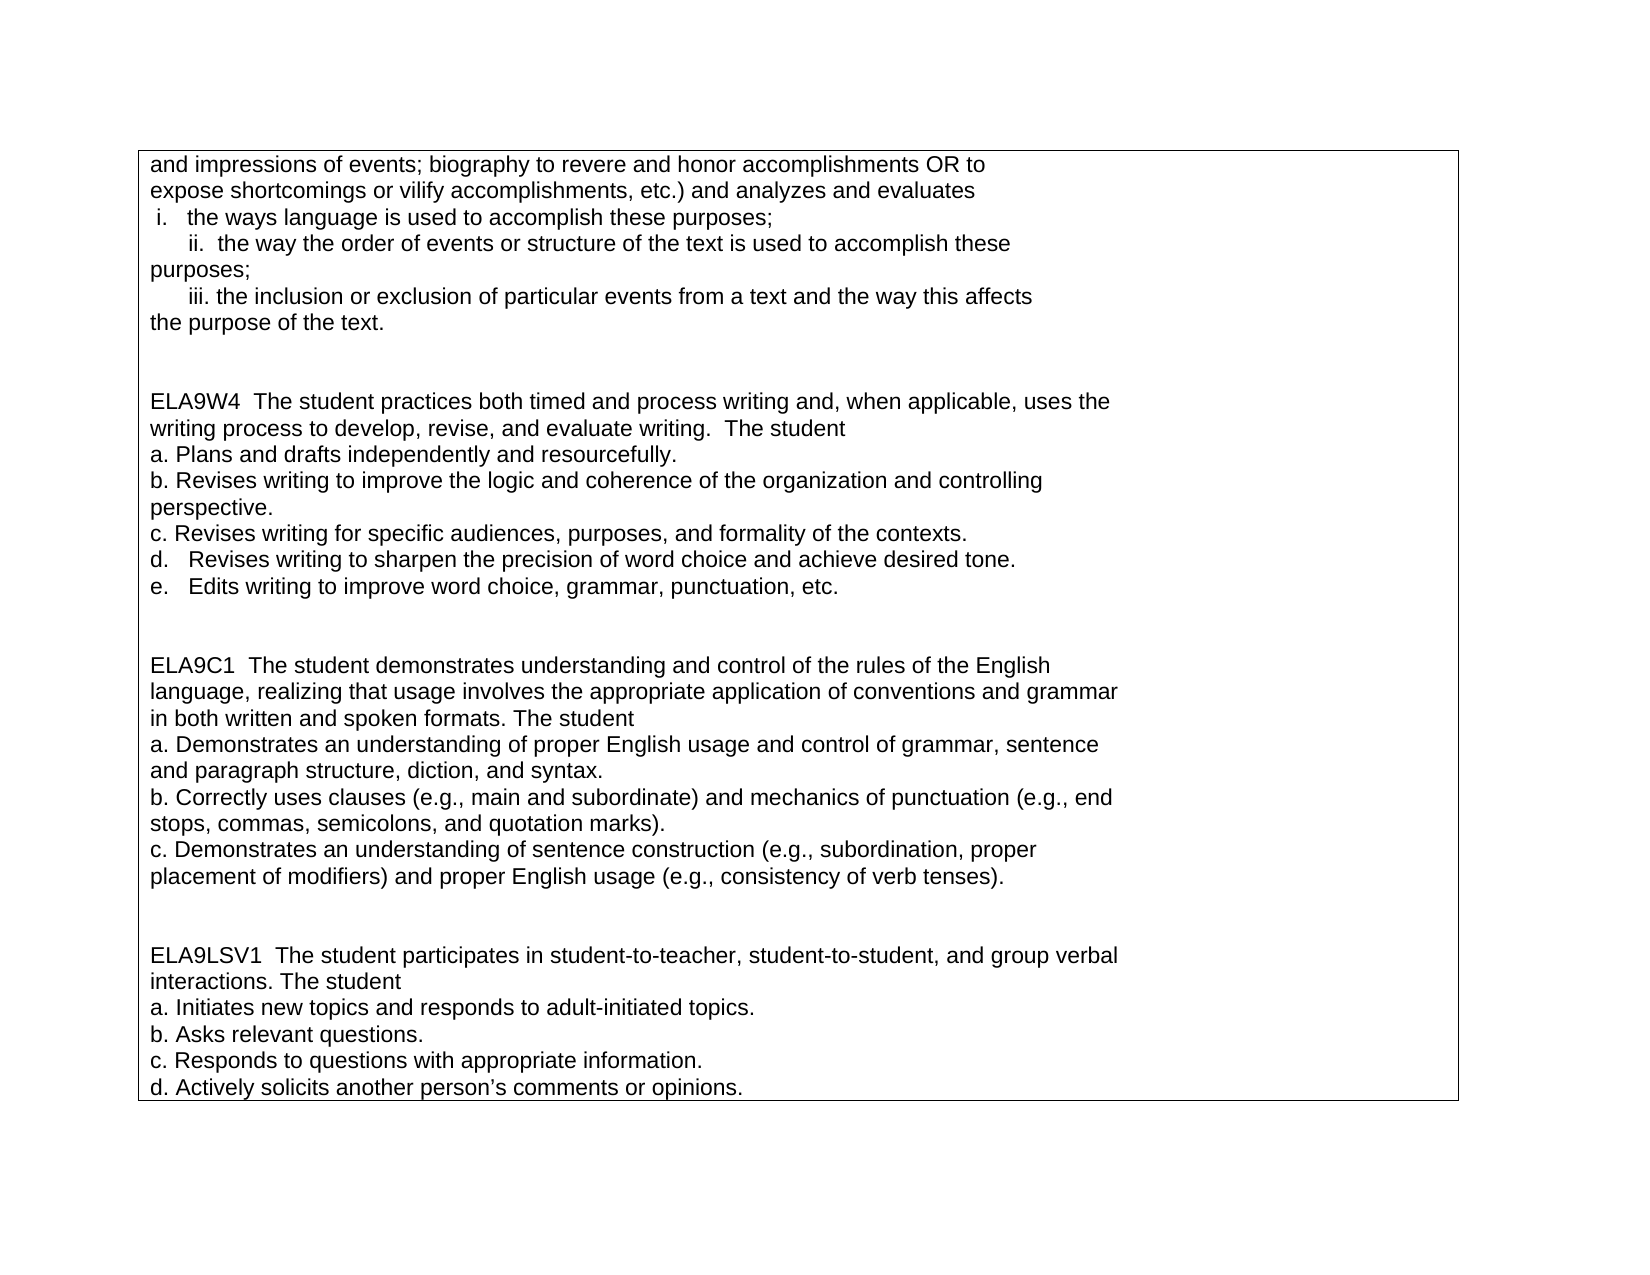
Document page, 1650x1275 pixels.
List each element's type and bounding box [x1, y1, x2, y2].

table_cell [139, 151, 1458, 1100]
